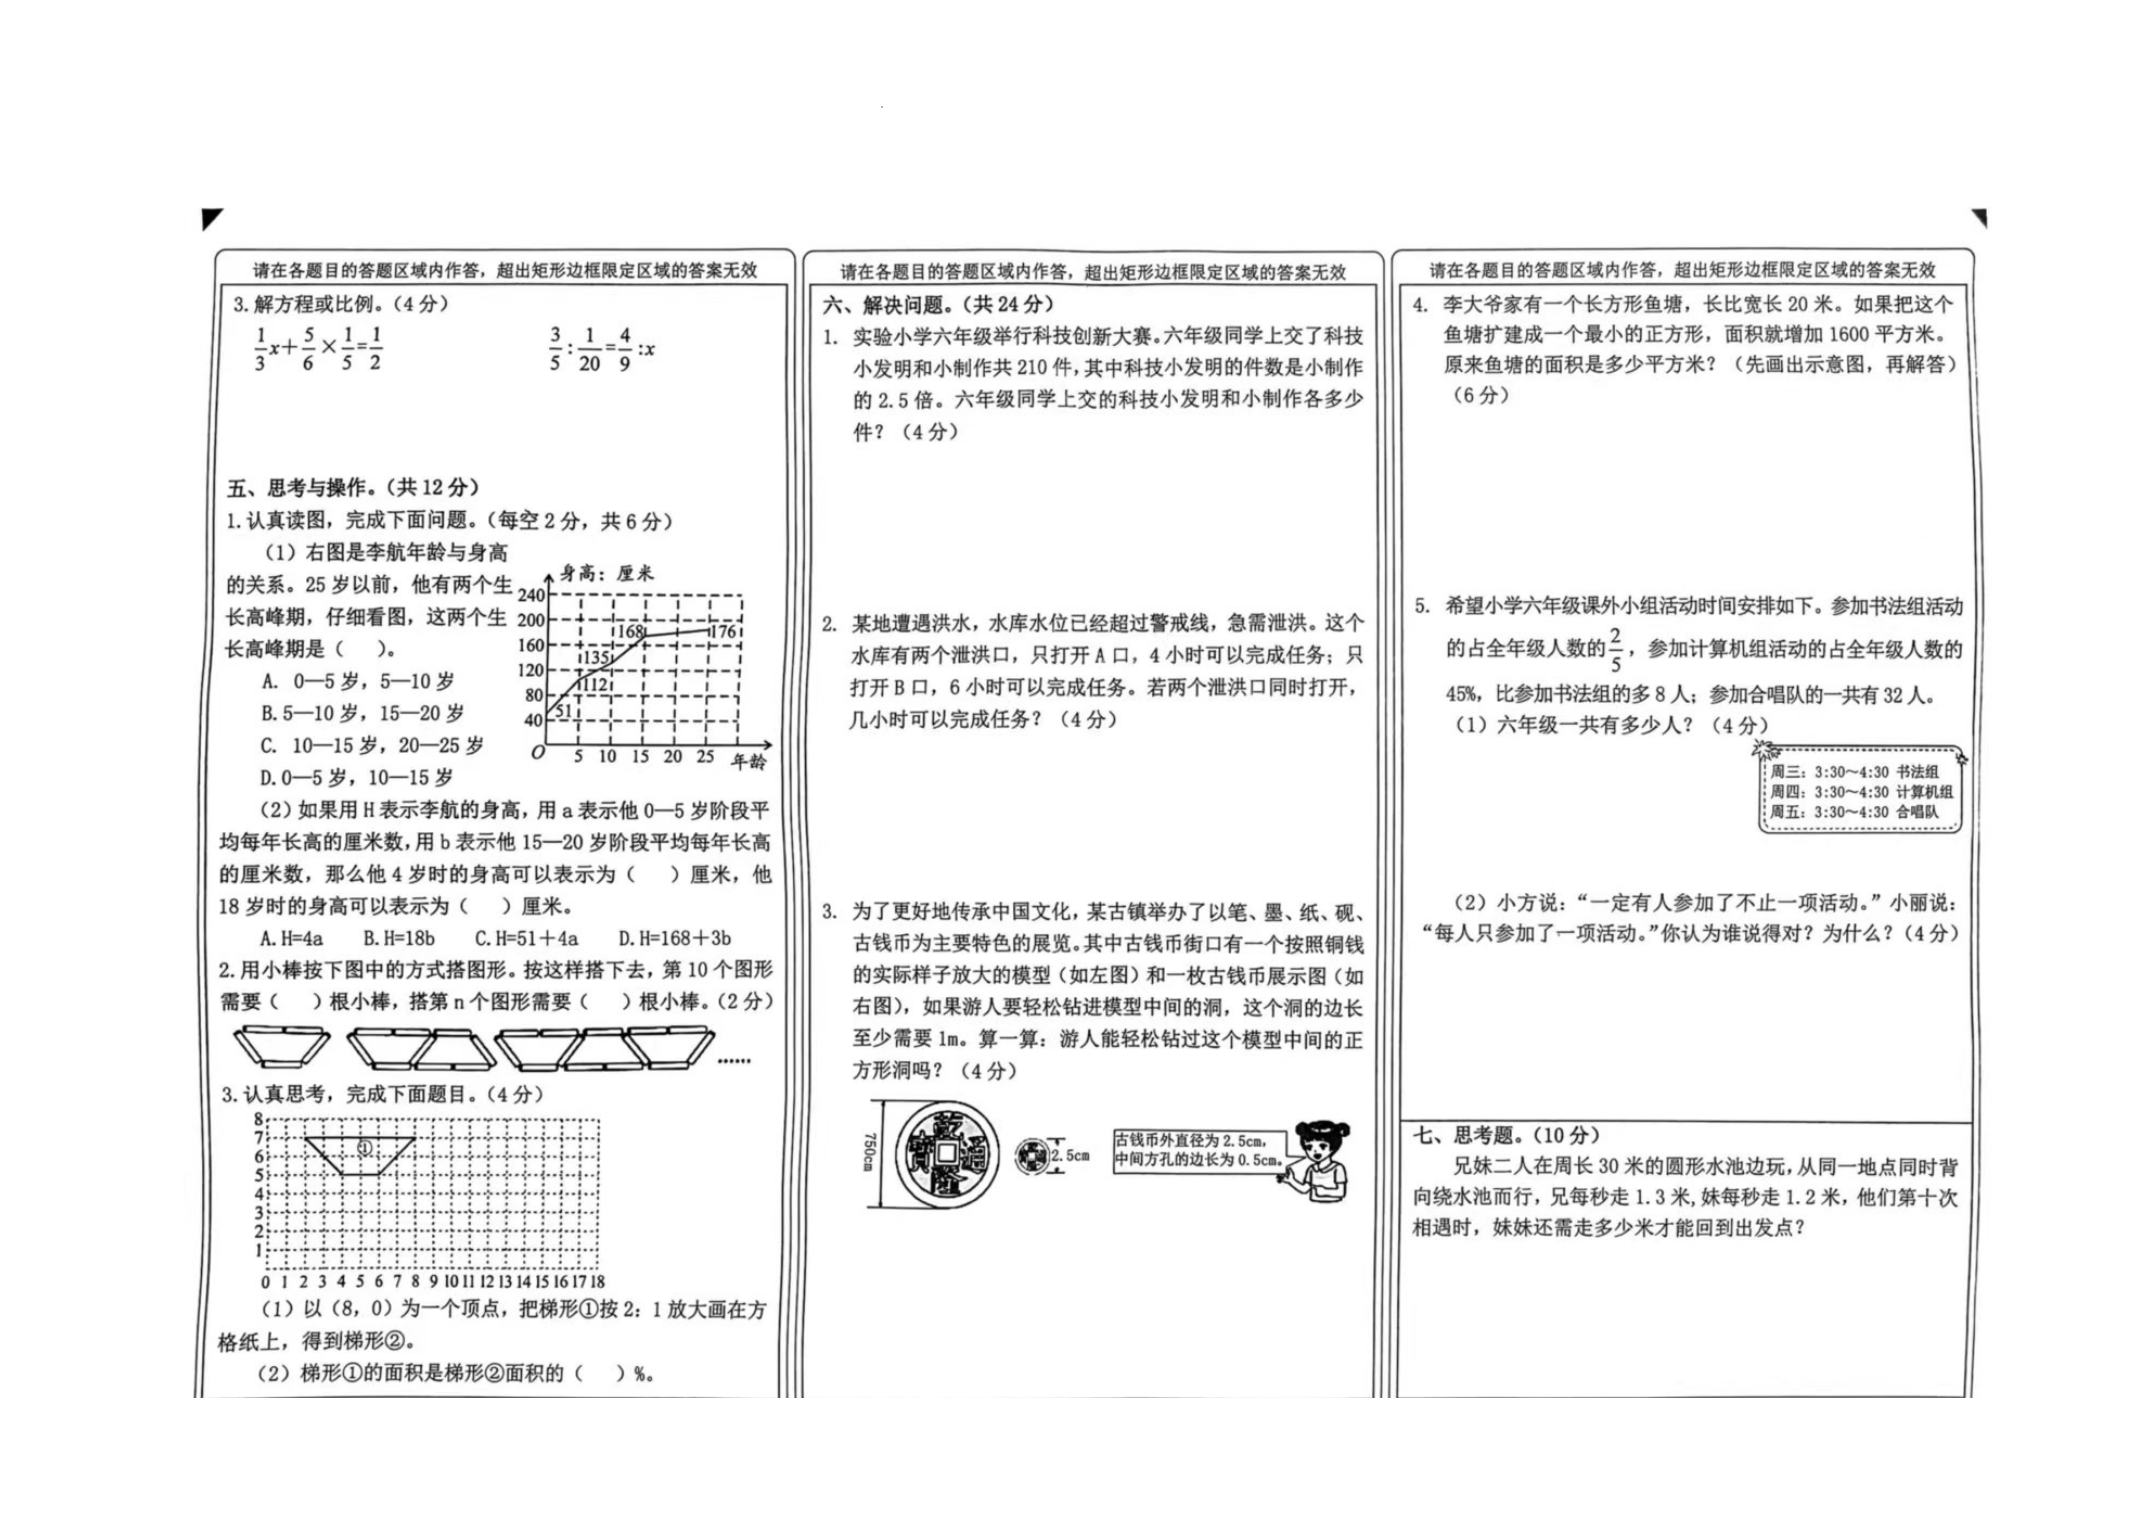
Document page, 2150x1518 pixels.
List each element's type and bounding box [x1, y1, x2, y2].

picture [150, 129, 2000, 1398]
